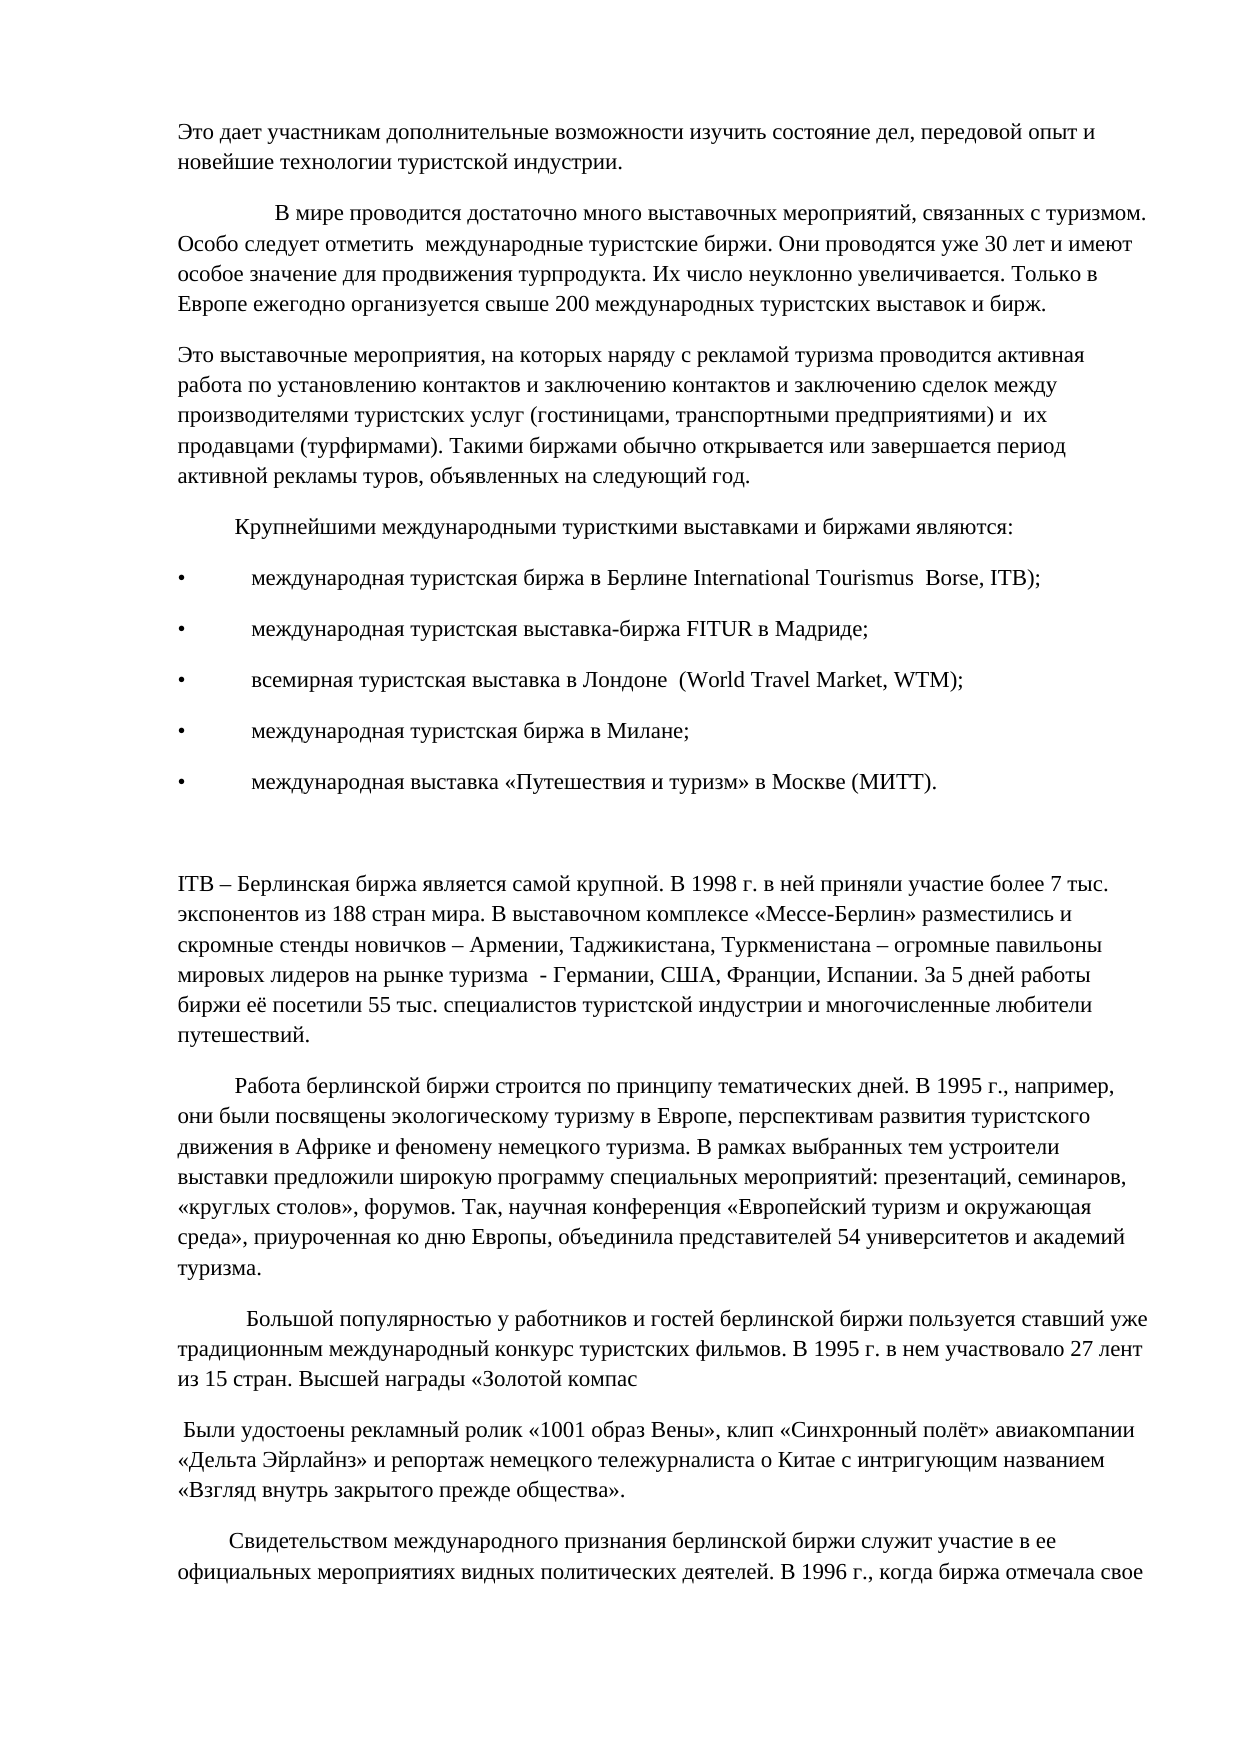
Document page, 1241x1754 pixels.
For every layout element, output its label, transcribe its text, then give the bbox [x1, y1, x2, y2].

text ITB – Берлинская биржа является самой крупной. В 1998 г. в ней приняли участие более 7 тыс. экспонентов из 188 стран мира. В выставочном комплексе «Мессе-Берлин» разместились и скромные стенды новичков – Армении, Таджикистана, Туркменистана – огромные павильоны мировых лидеров на рынке туризма - Германии, США, Франции, Испании. За 5 дней работы биржи её посетили 55 тыс. специалистов туристской индустрии и многочисленные любители путешествий. [177, 870, 1152, 1048]
text • международная туристская биржа в Берлине International Tourismus Borse, ITB); [177, 564, 1152, 590]
text В мире проводится достаточно много выставочных мероприятий, связанных с туризмом. Особо следует отметить международные туристские биржи. Они проводятся уже 30 лет и имеют особое значение для продвижения турпродукта. Их число неуклонно увеличивается. Только в Европе ежегодно организуется свыше 200 международных туристских выставок и бирж. [177, 199, 1152, 316]
text • международная выставка «Путешествия и туризм» в Москве (МИТТ). [177, 768, 1152, 794]
text • международная туристская биржа в Милане; [177, 717, 1152, 743]
text Большой популярностью у работников и гостей берлинской биржи пользуется ставший уже традиционным международный конкурс туристских фильмов. В 1995 г. в нем участвовало 27 лент из 15 стран. Высшей награды «Золотой компас [177, 1304, 1152, 1391]
text • международная туристская выставка-биржа FITUR в Мадриде; [177, 615, 1152, 641]
text Крупнейшими международными туристкими выставками и биржами являются: [177, 513, 1152, 539]
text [177, 1527, 1152, 1584]
text Работа берлинской биржи строится по принципу тематических дней. В 1995 г., например, они были посвящены экологическому туризму в Европе, перспективам развития туристского движения в Африке и феномену немецкого туризма. В рамках выбранных тем устроители выставки предложили широкую программу специальных мероприятий: презентаций, семинаров, «круглых столов», форумов. Так, научная конференция «Европейский туризм и окружающая среда», приуроченная ко дню Европы, объединила представителей 54 университетов и академий туризма. [177, 1072, 1152, 1280]
text • всемирная туристская выставка в Лондоне (World Travel Market, WTM); [177, 666, 1152, 692]
text Были удостоены рекламный ролик «1001 образ Вены», клип «Синхронный полёт» авиакомпании «Дельта Эйрлайнз» и репортаж немецкого тележурналиста о Китае с интригующим названием «Взгляд внутрь закрытого прежде общества». [177, 1416, 1152, 1503]
text Это выставочные мероприятия, на которых наряду с рекламой туризма проводится активная работа по установлению контактов и заключению контактов и заключению сделок между производителями туристских услуг (гостиницами, транспортными предприятиями) и их продавцами (турфирмами). Такими биржами обычно открывается или завершается период активной рекламы туров, объявленных на следующий год. [177, 341, 1152, 488]
text Это дает участникам дополнительные возможности изучить состояние дел, передовой опыт и новейшие технологии туристской индустрии. [177, 118, 1152, 175]
